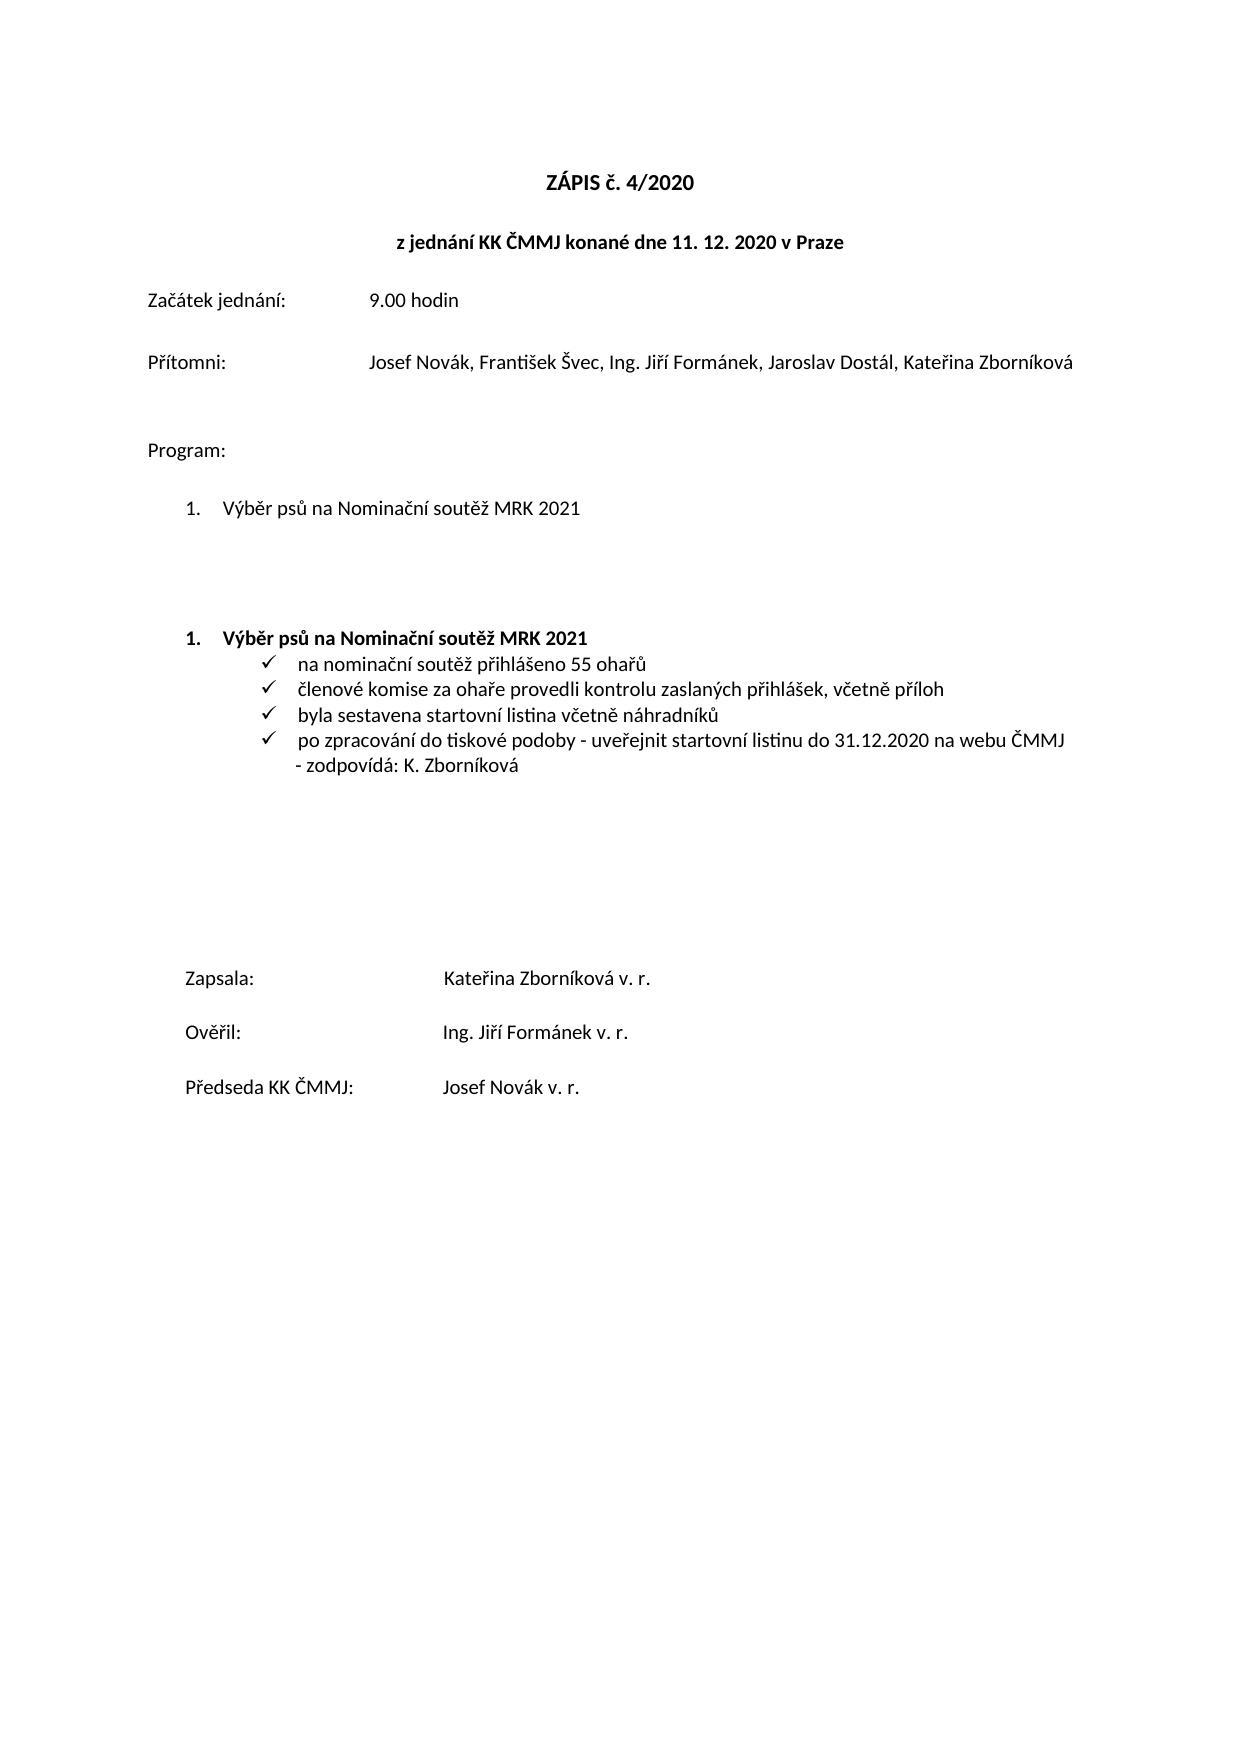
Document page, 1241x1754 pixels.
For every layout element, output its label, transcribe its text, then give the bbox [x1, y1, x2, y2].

list Výběr psů na Nominační soutěž MRK 2021 [185, 626, 1092, 651]
list Výběr psů na Nominační soutěž MRK 2021 [185, 495, 1092, 521]
list po zpracování do tiskové podoby - uveřejnit startovní listinu do 31.12.2020 na webu ČMMJ [260, 727, 1092, 753]
text z jednání KK ČMMJ konané dne 11. 12. 2020 v Praze [148, 229, 1092, 255]
text Ověřil: Ing. Jiří Formánek v. r. [148, 1019, 1092, 1045]
text Přítomni: Josef Novák, František Švec, Ing. Jiří Formánek, Jaroslav Dostál, Kateřina Zborníková [148, 349, 1092, 375]
list na nominační soutěž přihlášeno 55 ohařů [260, 651, 1092, 676]
list členové komise za ohaře provedli kontrolu zaslaných přihlášek, včetně příloh [260, 676, 1092, 702]
text Zapsala: Kateřina Zborníková v. r. [148, 965, 1092, 990]
text Program: [148, 437, 1092, 462]
text - zodpovídá: K. Zborníková [260, 753, 1092, 778]
list byla sestavena startovní listina včetně náhradníků [260, 702, 1092, 727]
text Začátek jednání: 9.00 hodin [148, 288, 1092, 313]
text ZÁPIS č. 4/2020 [148, 168, 1092, 196]
text Předseda KK ČMMJ: Josef Novák v. r. [148, 1074, 1092, 1099]
